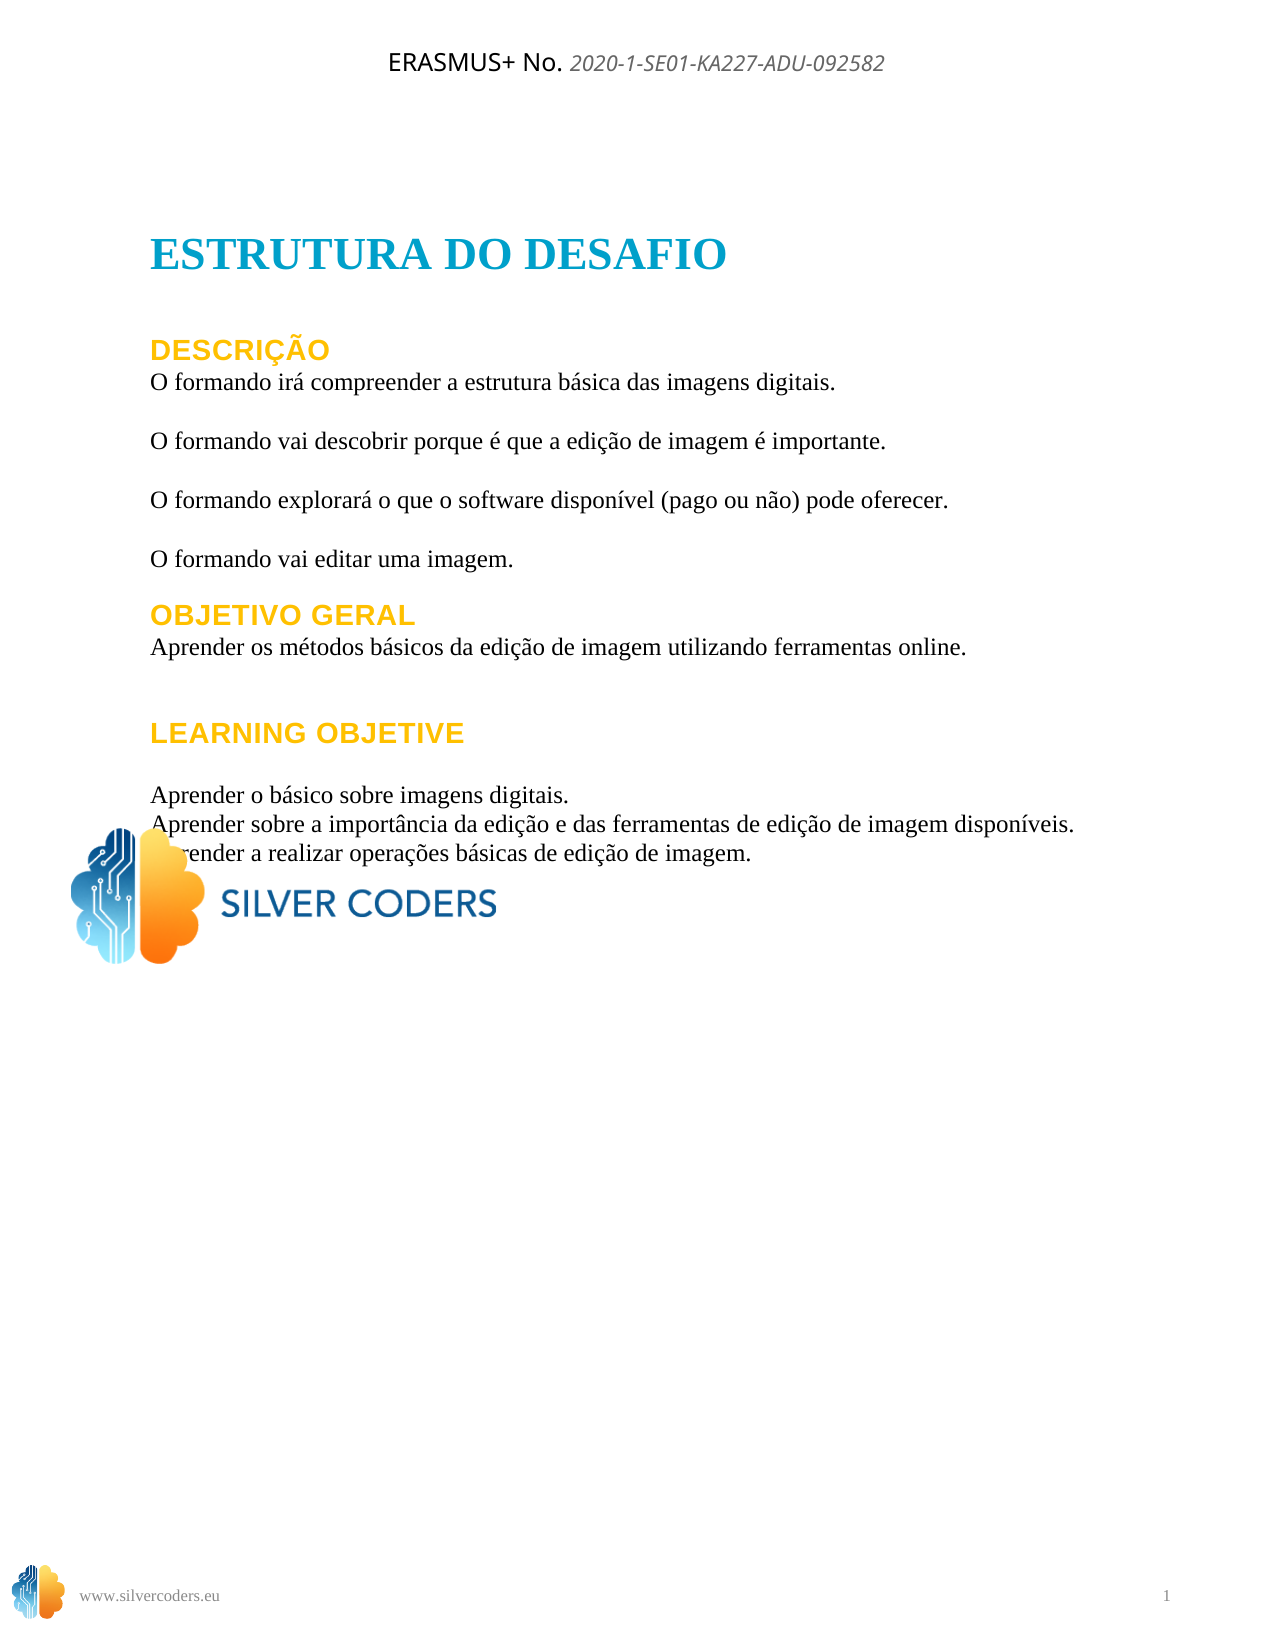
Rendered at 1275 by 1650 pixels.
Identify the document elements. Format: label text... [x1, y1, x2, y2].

picture [11, 1565, 65, 1619]
text Aprender a realizar operações básicas de edição de imagem. [497, 838, 1125, 866]
text O formando explorará o que o software disponível (pago ou não) pode oferecer. [150, 485, 1125, 514]
text ESTRUTURA DO DESAFIO [150, 227, 1125, 279]
text O formando vai descobrir porque é que a edição de imagem é importante. [150, 426, 1125, 455]
picture [71, 828, 497, 964]
subtitle OBJETIVO GERAL [150, 598, 1125, 632]
subtitle LEARNING Objetive [150, 716, 1125, 749]
text Aprender os métodos básicos da edição de imagem utilizando ferramentas online. [150, 632, 1125, 661]
text O formando vai editar uma imagem. [150, 544, 1125, 573]
text O formando irá compreender a estrutura básica das imagens digitais. [150, 367, 1125, 395]
text Aprender o básico sobre imagens digitais. [150, 780, 1125, 809]
text Aprender sobre a importância da edição e das ferramentas de edição de imagem disponíveis. [150, 809, 1125, 838]
subtitle DESCRIÇÃO [150, 333, 1125, 367]
